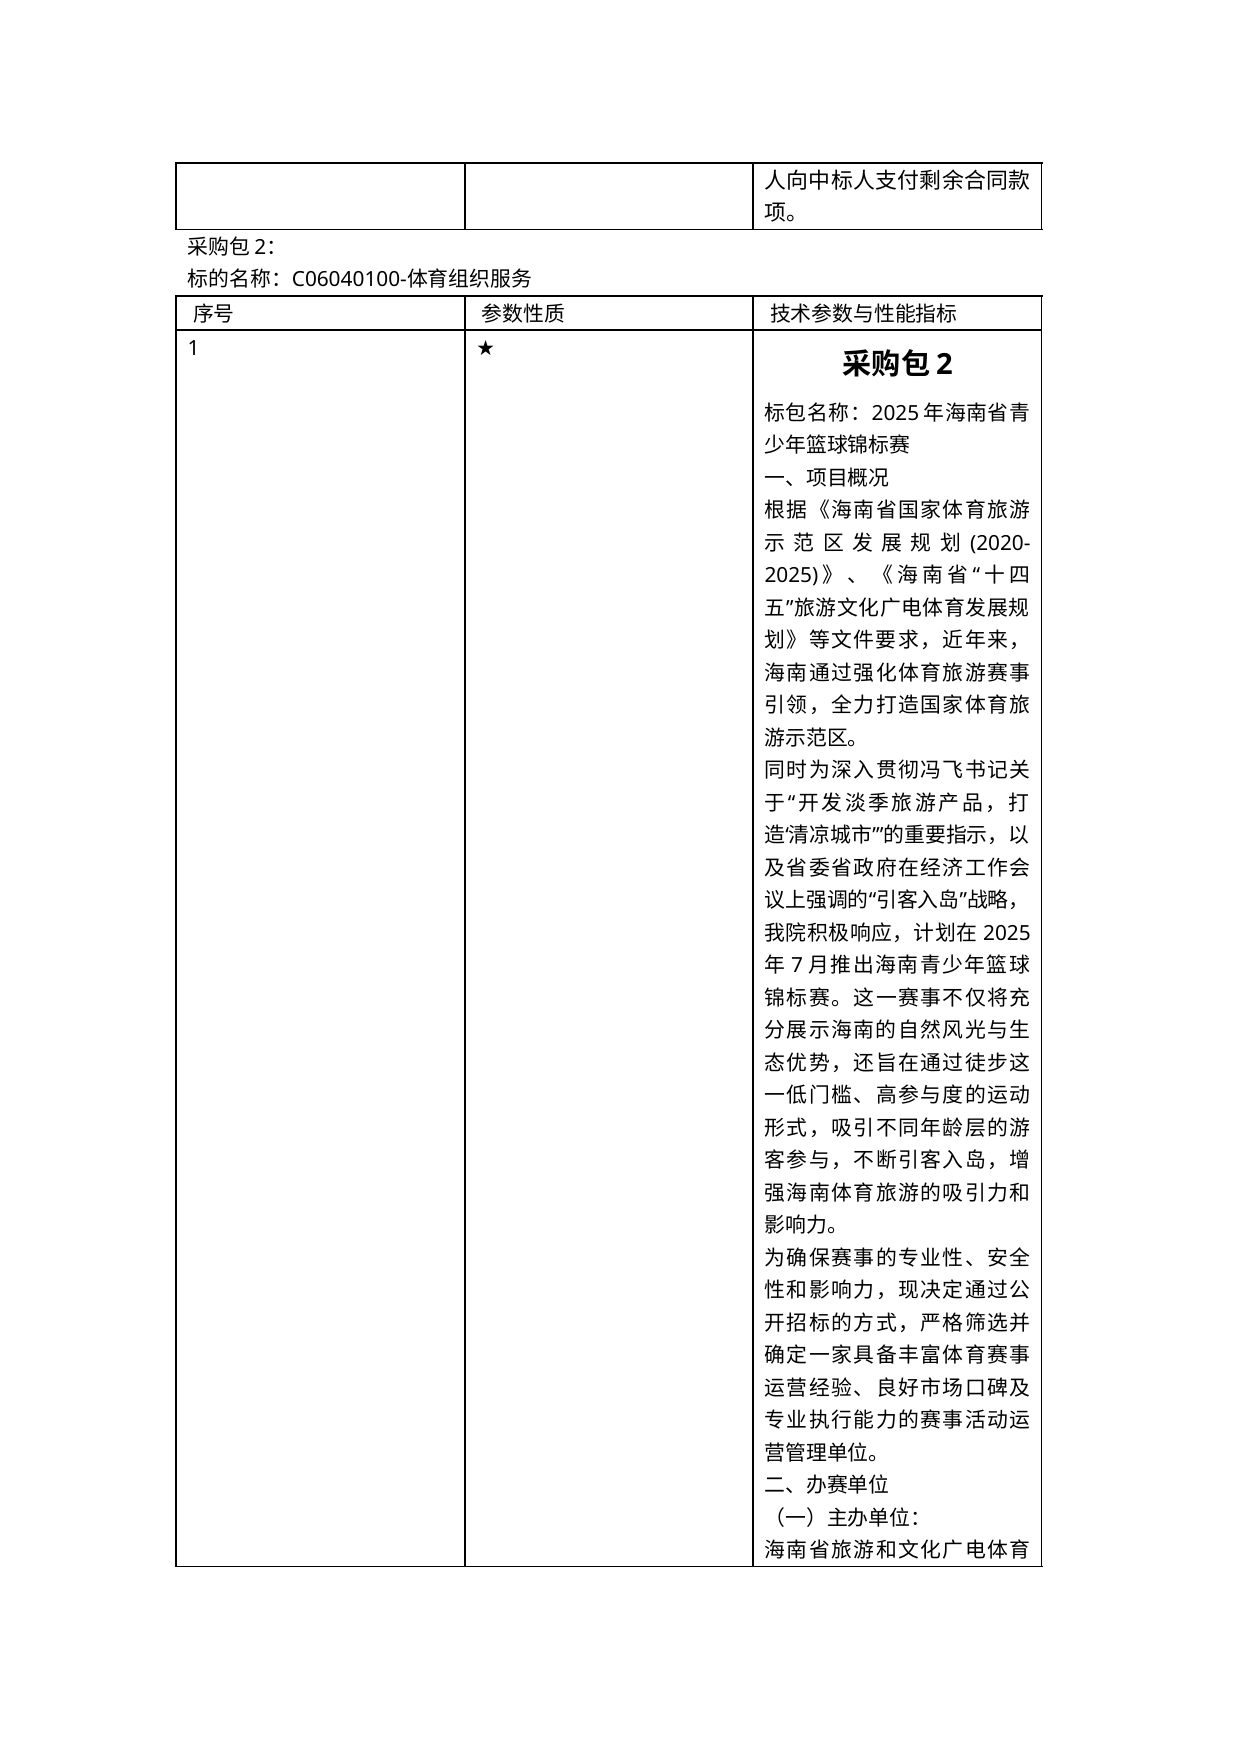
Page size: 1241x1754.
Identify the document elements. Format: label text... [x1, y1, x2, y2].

table_header 参数性质 [466, 297, 752, 329]
table_cell ★ [466, 331, 752, 1566]
table_header 技术参数与性能指标 [754, 297, 1041, 329]
text 标的名称：C06040100-体育组织服务 [187, 263, 1053, 295]
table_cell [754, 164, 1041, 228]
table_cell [754, 331, 1041, 1566]
table_header 序号 [177, 297, 464, 329]
text 采购包2： [187, 230, 1053, 263]
table_cell 1 [177, 164, 464, 228]
table_cell ★ [466, 164, 752, 228]
table_cell 1 [177, 331, 464, 1566]
